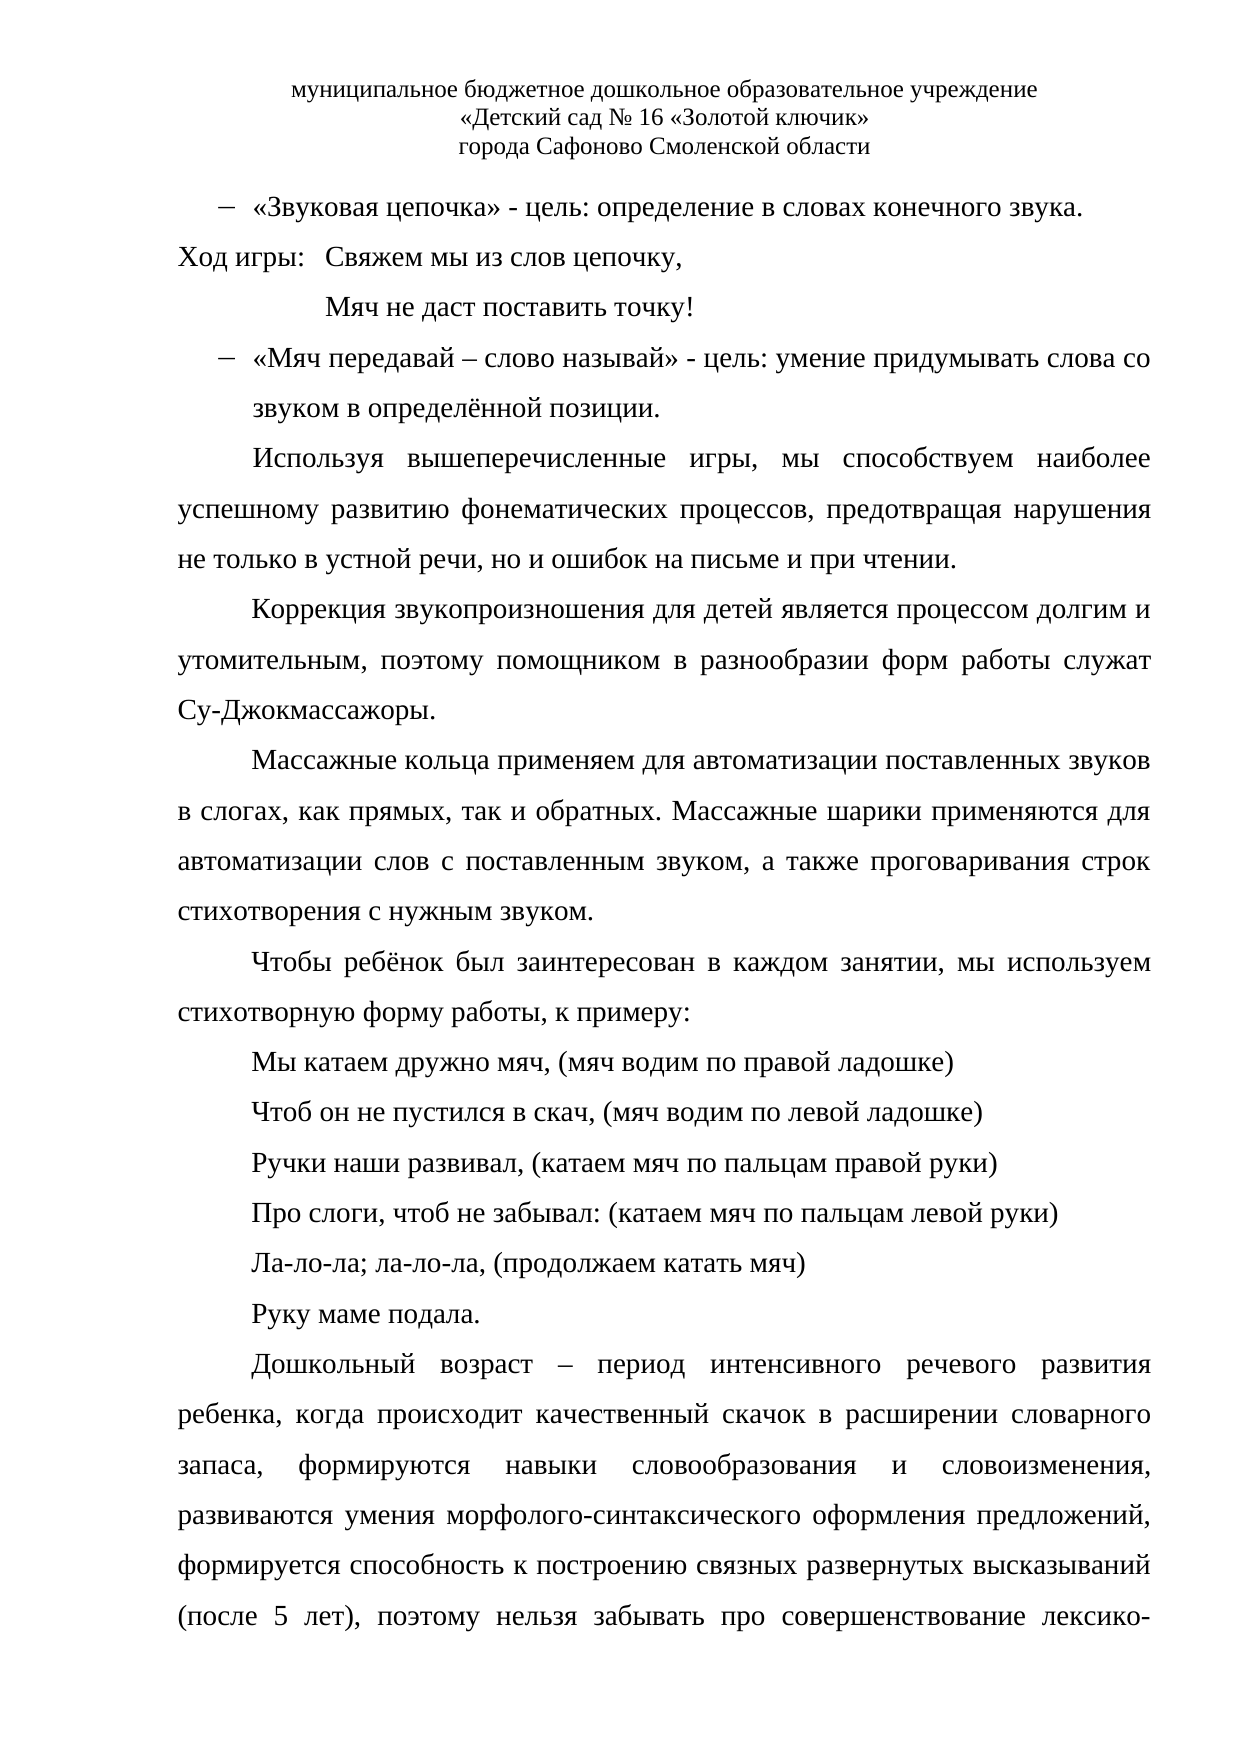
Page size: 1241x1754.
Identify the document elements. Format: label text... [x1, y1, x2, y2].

list «Мяч передавай – слово называй» - цель: умение придумывать слова со звуком в определённой позиции. [215, 340, 1152, 424]
text Руку маме подала. [177, 1296, 1152, 1329]
text Мы катаем дружно мяч, (мяч водим по правой ладошке) [177, 1044, 1152, 1078]
text Чтобы ребёнок был заинтересован в каждом занятии, мы используем стихотворную форму работы, к примеру: [177, 944, 1152, 1027]
text Ход игры: Свяжем мы из слов цепочку, [177, 239, 1152, 273]
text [177, 1346, 1152, 1631]
text Массажные кольца применяем для автоматизации поставленных звуков в слогах, как прямых, так и обратных. Массажные шарики применяются для автоматизации слов с поставленным звуком, а также проговаривания строк стихотворения с нужным звуком. [177, 742, 1152, 927]
list Используя вышеперечисленные игры, мы способствуем наиболее успешному развитию фонематических процессов, предотвращая нарушения не только в устной речи, но и ошибок на письме и при чтении. [177, 441, 1152, 575]
text Чтоб он не пустился в скач, (мяч водим по левой ладошке) [177, 1094, 1152, 1128]
text Про слоги, чтоб не забывал: (катаем мяч по пальцам левой руки) [177, 1195, 1152, 1229]
text Ручки наши развивал, (катаем мяч по пальцам правой руки) [177, 1145, 1152, 1178]
text Мяч не даст поставить точку! [251, 289, 1152, 323]
text Ла-ло-ла; ла-ло-ла, (продолжаем катать мяч) [177, 1246, 1152, 1279]
text Коррекция звукопроизношения для детей является процессом долгим и утомительным, поэтому помощником в разнообразии форм работы служат Су-Джокмассажоры. [177, 591, 1152, 726]
list «Звуковая цепочка» - цель: определение в словах конечного звука. [215, 189, 1152, 222]
